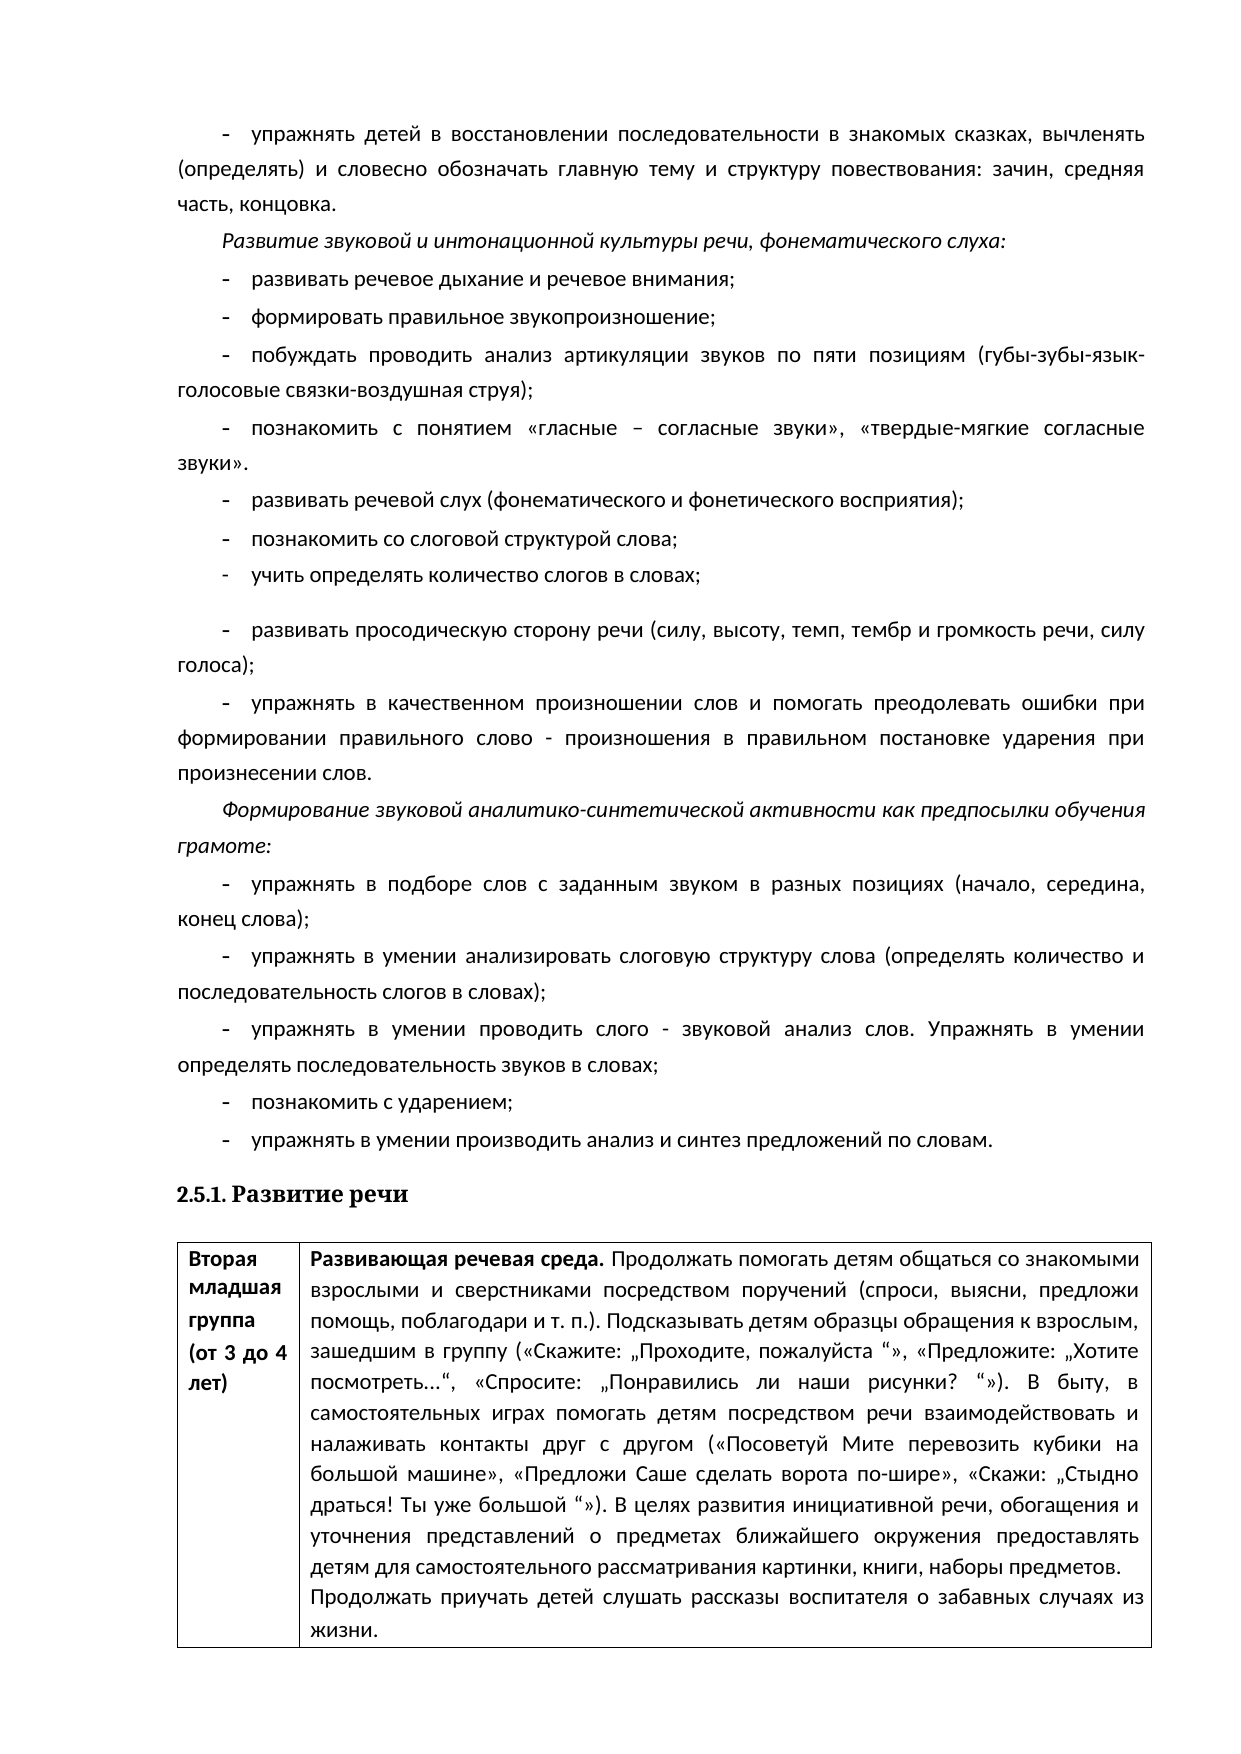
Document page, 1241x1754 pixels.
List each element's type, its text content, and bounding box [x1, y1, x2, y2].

list познакомить с ударением; [177, 1086, 1146, 1115]
list развивать просодическую сторону речи (силу, высоту, темп, тембр и громкость речи, силу голоса); [177, 614, 1146, 678]
list формировать правильное звукопроизношение; [177, 301, 1146, 330]
list упражнять в умении анализировать слоговую структуру слова (определять количество и последовательность слогов в словах); [177, 941, 1146, 1005]
list побуждать проводить анализ артикуляции звуков по пяти позициям (губы-зубы-язык-голосовые связки-воздушная струя); [177, 339, 1146, 403]
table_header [178, 1243, 299, 1647]
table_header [300, 1243, 1151, 1647]
list упражнять в подборе слов с заданным звуком в разных позициях (начало, середина, конец слова); [177, 868, 1146, 932]
list познакомить со слоговой структурой слова; [177, 523, 1146, 552]
list познакомить с понятием «гласные – согласные звуки», «твердые-мягкие согласные звуки». [177, 412, 1146, 476]
list упражнять в умении проводить слого - звуковой анализ слов. Упражнять в умении определять последовательность звуков в словах; [177, 1013, 1146, 1078]
text Развитие звуковой и интонационной культуры речи, фонематического слуха: [177, 226, 1147, 254]
subtitle 2.5.1. Развитие речи [177, 1182, 1147, 1208]
list развивать речевое дыхание и речевое внимания; [177, 263, 1146, 292]
text Формирование звуковой аналитико-синтетической активности как предпосылки обучения грамоте: [177, 795, 1147, 859]
text - учить определять количество слогов в словах; [177, 561, 1146, 589]
list упражнять в умении производить анализ и синтез предложений по словам. [177, 1124, 1146, 1153]
list упражнять в качественном произношении слов и помогать преодолевать ошибки при формировании правильного слово - произношения в правильном постановке ударения при произнесении слов. [177, 687, 1146, 786]
list упражнять детей в восстановлении последовательности в знакомых сказках, вычленять (определять) и словесно обозначать главную тему и структуру повествования: зачин, средняя часть, концовка. [177, 118, 1146, 218]
list развивать речевой слух (фонематического и фонетического восприятия); [177, 484, 1146, 514]
